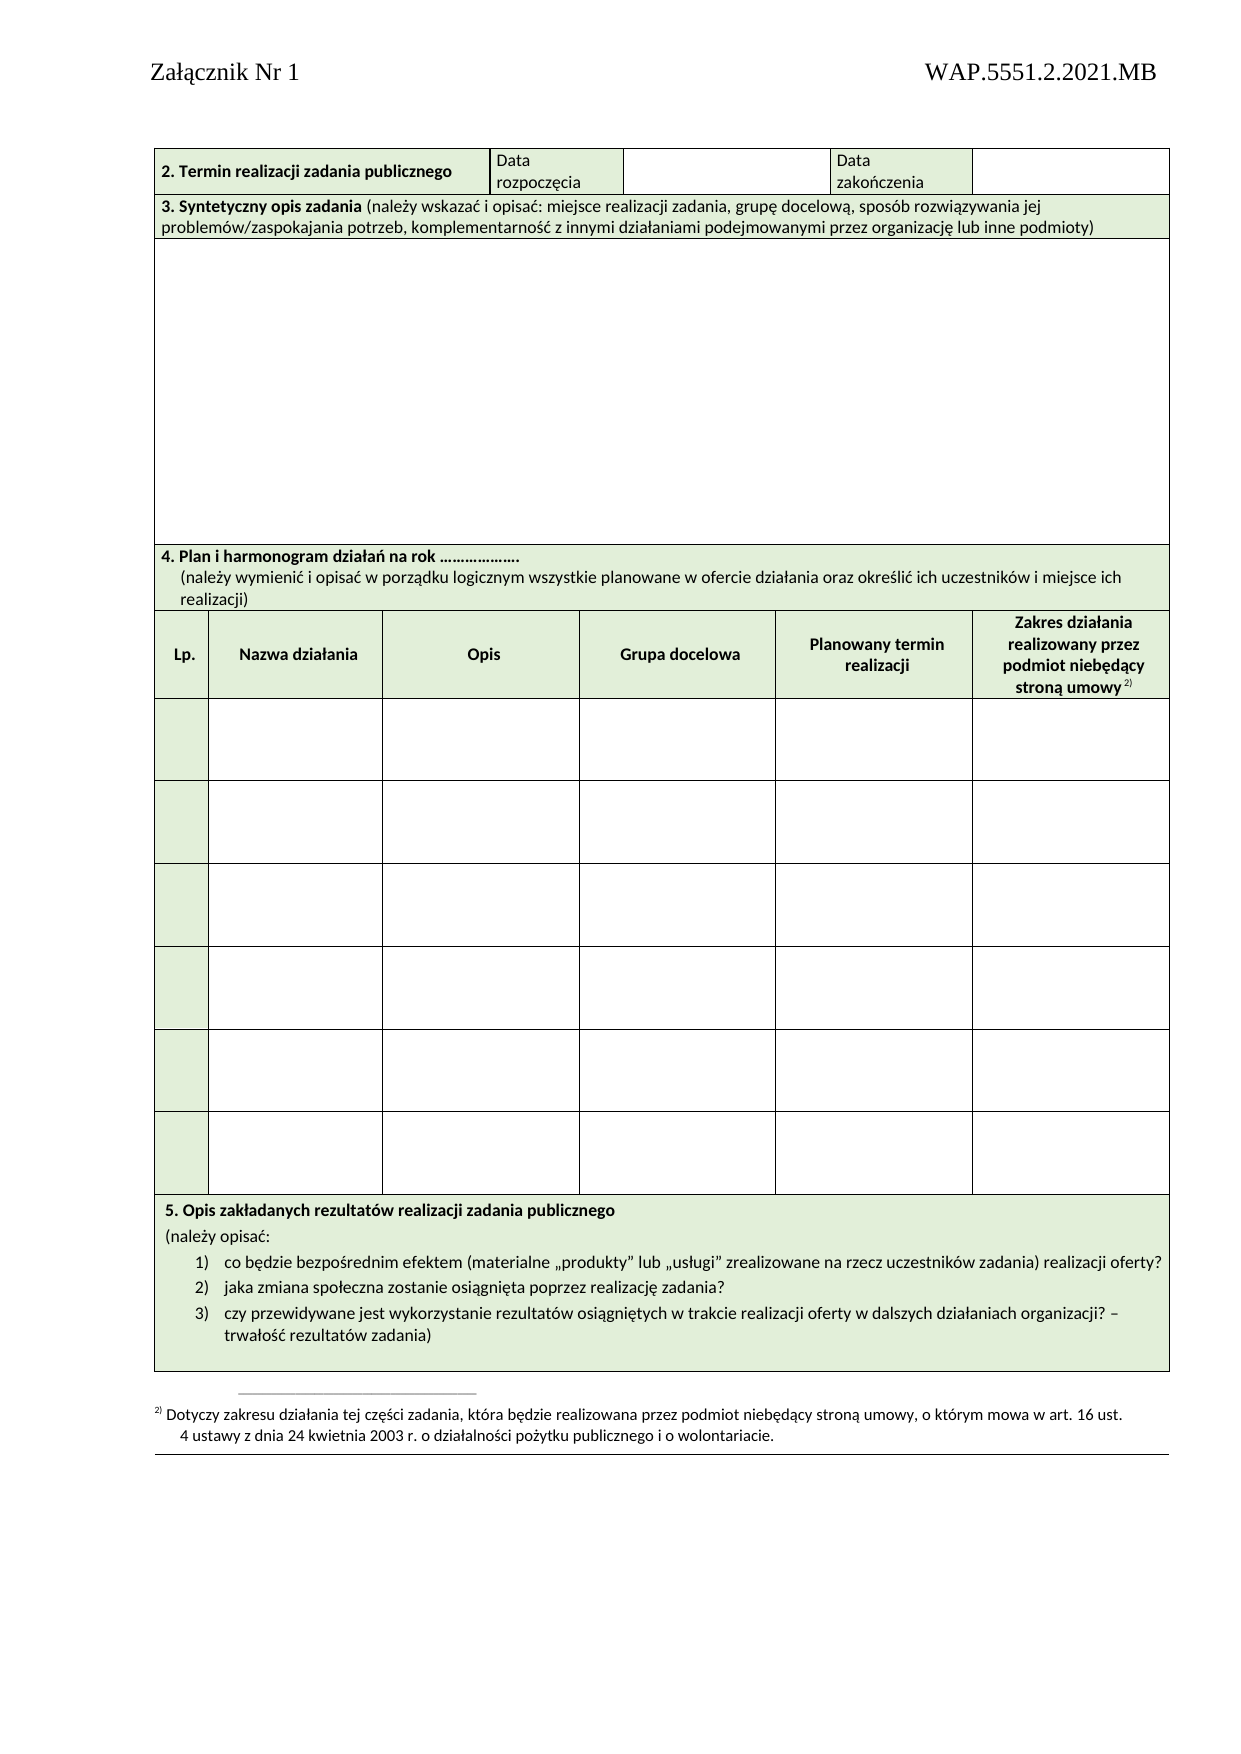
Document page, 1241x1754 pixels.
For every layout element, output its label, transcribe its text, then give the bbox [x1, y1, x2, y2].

table_cell [209, 699, 382, 780]
table_cell [973, 864, 1169, 946]
table_cell [209, 947, 382, 1028]
table_header Data rozpoczęcia [491, 149, 623, 194]
table_cell [383, 699, 579, 780]
table_cell [580, 1030, 775, 1111]
table_cell 5. Opis zakładanych rezultatów realizacji zadania publicznego (należy opisać: 1) co będzie bezpośrednim efektem (materialne „produkty” lub „usługi” zrealizowane na rzecz uczestników zadania) realizacji oferty? 2) jaka zmiana społeczna zostanie osiągnięta poprzez realizację zadania? 3) czy przewidywane jest wykorzystanie rezultatów osiągniętych w trakcie realizacji oferty w dalszych działaniach organizacji? – trwałość rezultatów zadania) [155, 1195, 1169, 1371]
table_header [624, 149, 830, 194]
table_cell [973, 1112, 1169, 1194]
table_cell Planowany termin realizacji [776, 611, 972, 698]
table_cell [580, 864, 775, 946]
table_cell Nazwa działania [209, 611, 382, 698]
table_cell [383, 1112, 579, 1194]
table_header 2. Termin realizacji zadania publicznego [155, 149, 489, 194]
table_cell [155, 1030, 208, 1111]
table_cell [383, 1030, 579, 1111]
table_cell 4. Plan i harmonogram działań na rok ………………. (należy wymienić i opisać w porządku logicznym wszystkie planowane w ofercie działania oraz określić ich uczestników i miejsce ich realizacji) [155, 545, 1169, 610]
table_cell [155, 239, 1169, 544]
table_cell [973, 699, 1169, 780]
table_cell [209, 864, 382, 946]
table_cell [209, 1112, 382, 1194]
table_cell [155, 699, 208, 780]
table_cell __________________________________________________ 2) Dotyczy zakresu działania tej części zadania, która będzie realizowana przez podmiot niebędący stroną umowy, o którym mowa w art. 16 ust. 4 ustawy z dnia 24 kwietnia 2003 r. o działalności pożytku publicznego i o wolontariacie. [155, 1372, 1169, 1453]
table_cell [580, 699, 775, 780]
table_cell [776, 1112, 972, 1194]
table_cell [973, 781, 1169, 863]
table_cell [776, 1030, 972, 1111]
table_cell Zakres działania realizowany przez podmiot niebędący stroną umowy 2) [973, 611, 1169, 698]
table_cell [209, 1030, 382, 1111]
table_cell [776, 699, 972, 780]
table_cell [383, 947, 579, 1028]
table_header [973, 149, 1169, 194]
table_cell [155, 947, 208, 1028]
table_cell [580, 947, 775, 1028]
table_cell [209, 781, 382, 863]
table_cell [776, 864, 972, 946]
table_cell [155, 1112, 208, 1194]
table_cell Lp. [155, 611, 208, 698]
table_cell Grupa docelowa [580, 611, 775, 698]
table_cell [776, 781, 972, 863]
table_cell [155, 781, 208, 863]
table_cell [580, 781, 775, 863]
table_cell [973, 1030, 1169, 1111]
table_cell 3. Syntetyczny opis zadania (należy wskazać i opisać: miejsce realizacji zadania, grupę docelową, sposób rozwiązywania jej problemów/zaspokajania potrzeb, komplementarność z innymi działaniami podejmowanymi przez organizację lub inne podmioty) [155, 195, 1169, 238]
table_cell [155, 864, 208, 946]
table_header Data zakończenia [831, 149, 972, 194]
table_cell [776, 947, 972, 1028]
table_cell Opis [383, 611, 579, 698]
table_cell [580, 1112, 775, 1194]
table_cell [383, 781, 579, 863]
table_cell [973, 947, 1169, 1028]
table_cell [383, 864, 579, 946]
